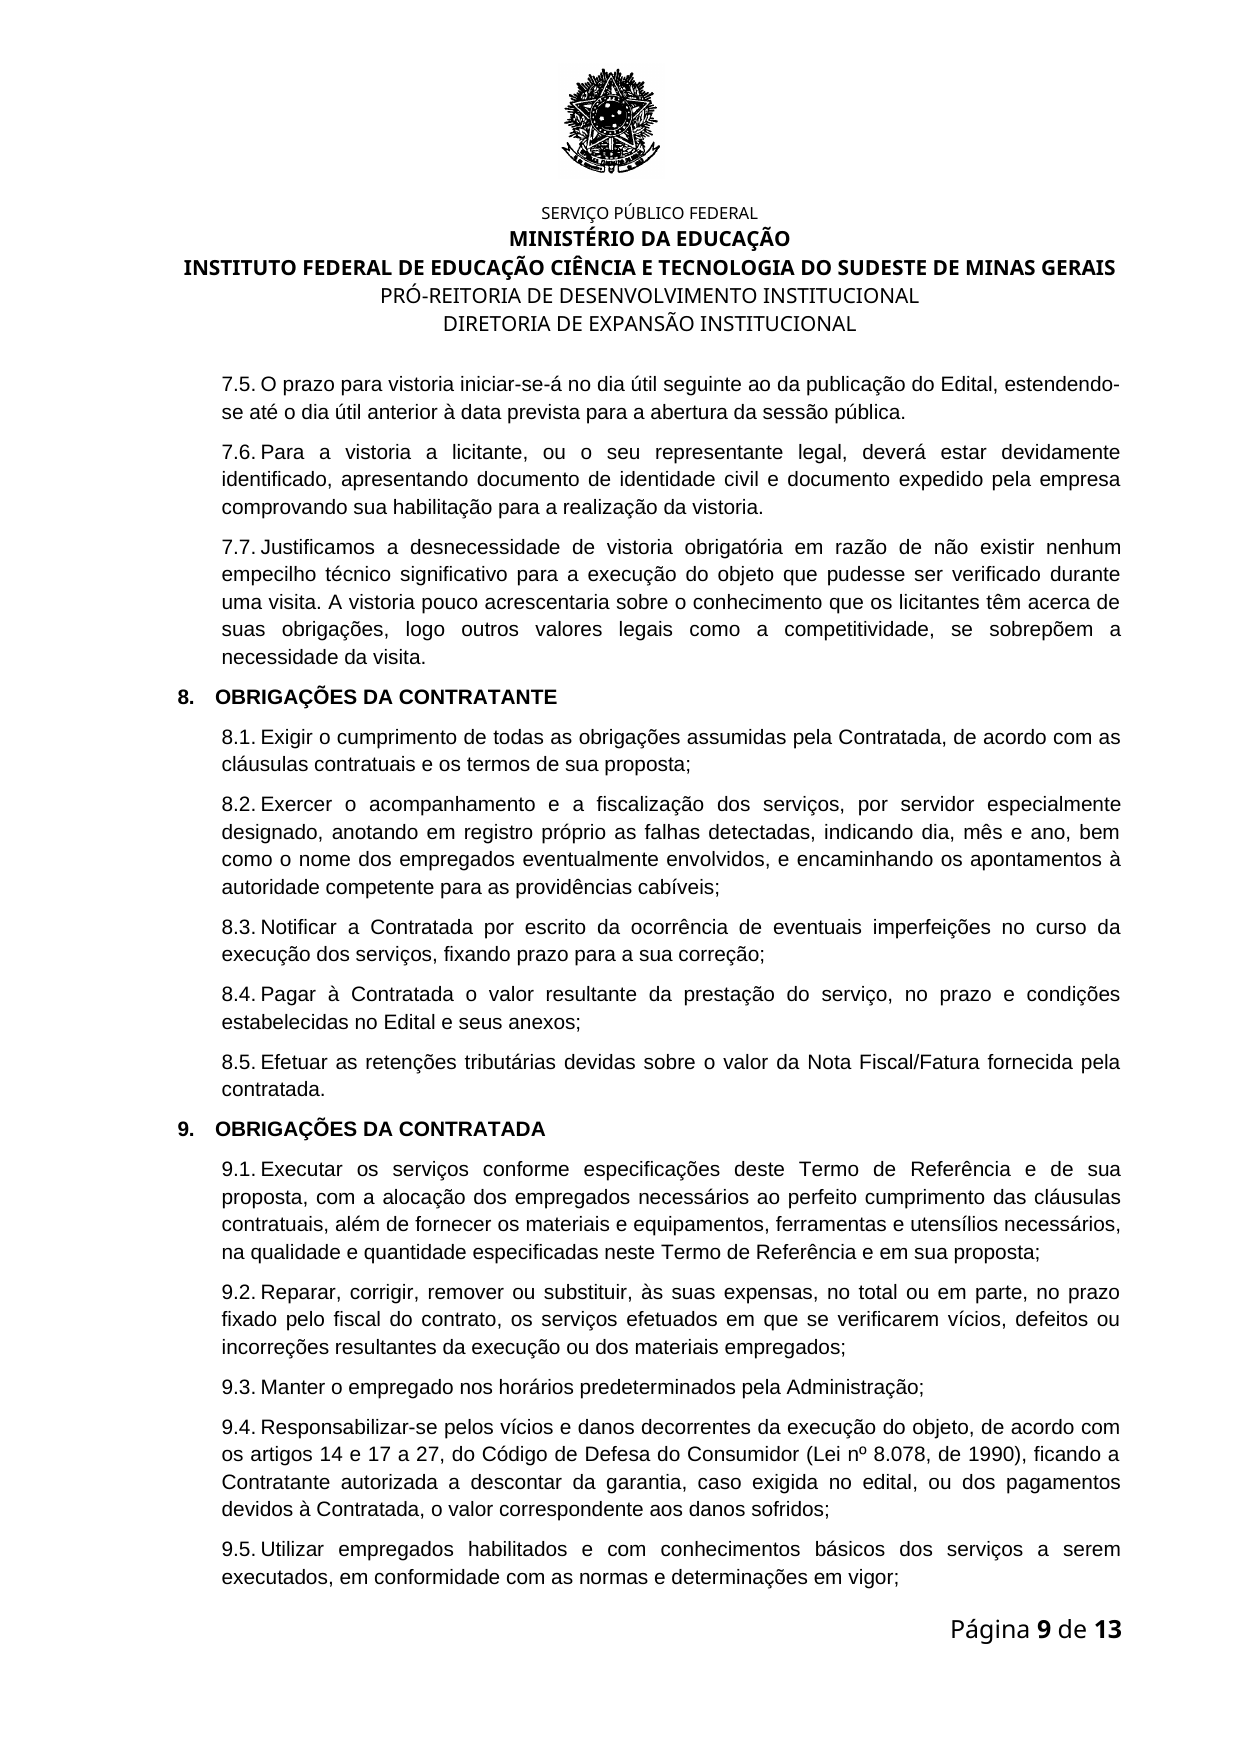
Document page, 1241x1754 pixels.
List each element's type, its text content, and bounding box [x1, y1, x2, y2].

list Efetuar as retenções tributárias devidas sobre o valor da Nota Fiscal/Fatura fornecida pela contratada. [221, 1049, 1122, 1101]
list OBRIGAÇÕES DA CONTRATADA [177, 1117, 1124, 1141]
list Pagar à Contratada o valor resultante da prestação do serviço, no prazo e condições estabelecidas no Edital e seus anexos; [221, 982, 1122, 1033]
list Manter o empregado nos horários predeterminados pela Administração; [221, 1374, 1122, 1398]
list Para a vistoria a licitante, ou o seu representante legal, deverá estar devidamente identificado, apresentando documento de identidade civil e documento expedido pela empresa comprovando sua habilitação para a realização da vistoria. [221, 439, 1122, 518]
list Justificamos a desnecessidade de vistoria obrigatória em razão de não existir nenhum empecilho técnico significativo para a execução do objeto que pudesse ser verificado durante uma visita. A vistoria pouco acrescentaria sobre o conhecimento que os licitantes têm acerca de suas obrigações, logo outros valores legais como a competitividade, se sobrepõem a necessidade da visita. [221, 534, 1122, 668]
picture [557, 63, 666, 179]
list Notificar a Contratada por escrito da ocorrência de eventuais imperfeições no curso da execução dos serviços, fixando prazo para a sua correção; [221, 914, 1122, 966]
list Utilizar empregados habilitados e com conhecimentos básicos dos serviços a serem executados, em conformidade com as normas e determinações em vigor; [221, 1537, 1122, 1588]
list Exercer o acompanhamento e a fiscalização dos serviços, por servidor especialmente designado, anotando em registro próprio as falhas detectadas, indicando dia, mês e ano, bem como o nome dos empregados eventualmente envolvidos, e encaminhando os apontamentos à autoridade competente para as providências cabíveis; [221, 792, 1122, 898]
list Executar os serviços conforme especificações deste Termo de Referência e de sua proposta, com a alocação dos empregados necessários ao perfeito cumprimento das cláusulas contratuais, além de fornecer os materiais e equipamentos, ferramentas e utensílios necessários, na qualidade e quantidade especificadas neste Termo de Referência e em sua proposta; [221, 1157, 1122, 1263]
list Exigir o cumprimento de todas as obrigações assumidas pela Contratada, de acordo com as cláusulas contratuais e os termos de sua proposta; [221, 724, 1122, 776]
list OBRIGAÇÕES DA CONTRATANTE [177, 684, 1124, 708]
list Reparar, corrigir, remover ou substituir, às suas expensas, no total ou em parte, no prazo fixado pelo fiscal do contrato, os serviços efetuados em que se verificarem vícios, defeitos ou incorreções resultantes da execução ou dos materiais empregados; [221, 1279, 1122, 1358]
list Responsabilizar-se pelos vícios e danos decorrentes da execução do objeto, de acordo com os artigos 14 e 27, do Código de Defesa do Consumidor (Lei nº 8.078, de 1990), ficando a Contratante autorizada a descontar da garantia, caso exigida no edital, ou dos pagamentos devidos à Contratada, o valor correspondente aos danos sofridos; [221, 1414, 1122, 1521]
list O prazo para vistoria iniciar-se-á no dia útil seguinte ao da publicação do Edital, estendendo-se até o dia útil anterior à data prevista para a abertura da sessão pública. [221, 372, 1122, 423]
